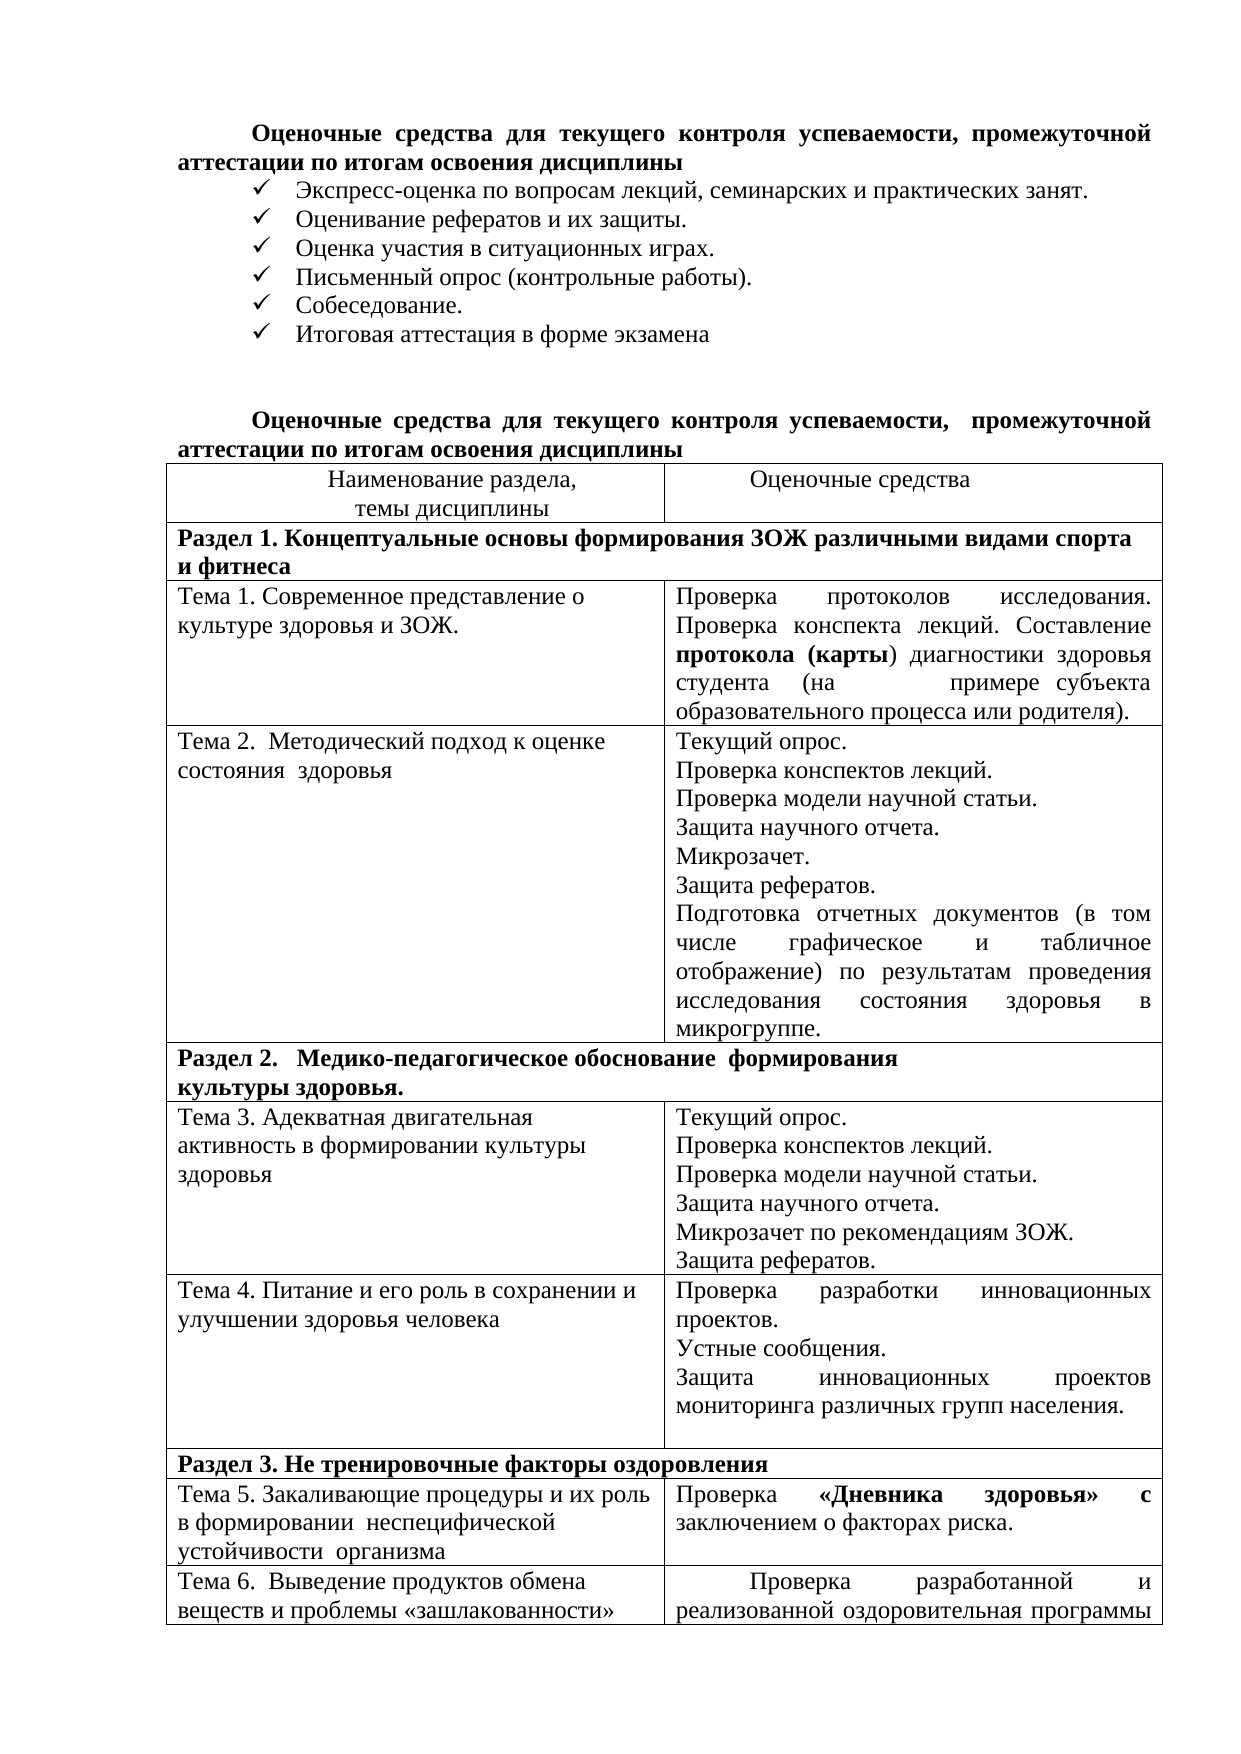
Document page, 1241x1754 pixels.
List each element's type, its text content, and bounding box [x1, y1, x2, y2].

table_cell Тема 1. Современное представление о культуре здоровья и ЗОЖ. [167, 581, 664, 725]
table_cell Текущий опрос. Проверка конспектов лекций. Проверка модели научной статьи. Защита научного отчета. Микрозачет. Защита рефератов. Подготовка отчетных документов (в том числе графическое и табличное отображение) по результатам проведения исследования состояния здоровья в микрогруппе. [665, 726, 1162, 1042]
table_header Оценочные средства [665, 464, 1162, 522]
table_cell Проверка протоколов исследования. Проверка конспекта лекций. Составление протокола (карты) диагностики здоровья студента (на примере субъекта образовательного процесса или родителя). [665, 581, 1162, 725]
list Оценка участия в ситуационных играх. [177, 233, 1152, 262]
text Оценочные средства для текущего контроля успеваемости, промежуточной аттестации по итогам освоения дисциплины [177, 118, 1152, 176]
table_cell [167, 1566, 664, 1623]
list Собеседование. [177, 291, 1152, 319]
table_cell Тема 5. Закаливающие процедуры и их роль в формировании неспецифической устойчивости организма [167, 1479, 664, 1565]
table_cell Тема 2. Методический подход к оценке состояния здоровья [167, 726, 664, 1042]
table_header Наименование раздела, темы дисциплины [167, 464, 664, 522]
table_cell Раздел 2. Медико-педагогическое обоснование формирования культуры здоровья. [167, 1043, 1162, 1101]
table_cell Проверка «Дневника здоровья» с заключением о факторах риска. [665, 1479, 1162, 1565]
list Итоговая аттестация в форме экзамена [177, 319, 1152, 348]
list Письменный опрос (контрольные работы). [177, 262, 1152, 291]
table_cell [665, 1566, 1162, 1623]
table_cell Раздел 1. Концептуальные основы формирования ЗОЖ различными видами спорта и фитнеса [167, 523, 1162, 580]
table_cell Тема 4. Питание и его роль в сохранении и улучшении здоровья человека [167, 1275, 664, 1448]
table_cell Тема 3. Адекватная двигательная активность в формировании культуры здоровья [167, 1102, 664, 1274]
table_cell Текущий опрос. Проверка конспектов лекций. Проверка модели научной статьи. Защита научного отчета. Микрозачет по рекомендациям ЗОЖ. Защита рефератов. [665, 1102, 1162, 1274]
table_cell Раздел 3. Не тренировочные факторы оздоровления [167, 1449, 1162, 1478]
text Оценочные средства для текущего контроля успеваемости, промежуточной аттестации по итогам освоения дисциплины [177, 406, 1152, 463]
list Оценивание рефератов и их защиты. [177, 204, 1152, 233]
table_cell Проверка разработки инновационных проектов. Устные сообщения. Защита инновационных проектов мониторинга различных групп населения. [665, 1275, 1162, 1448]
list Экспресс-оценка по вопросам лекций, семинарских и практических занят. [177, 176, 1152, 204]
